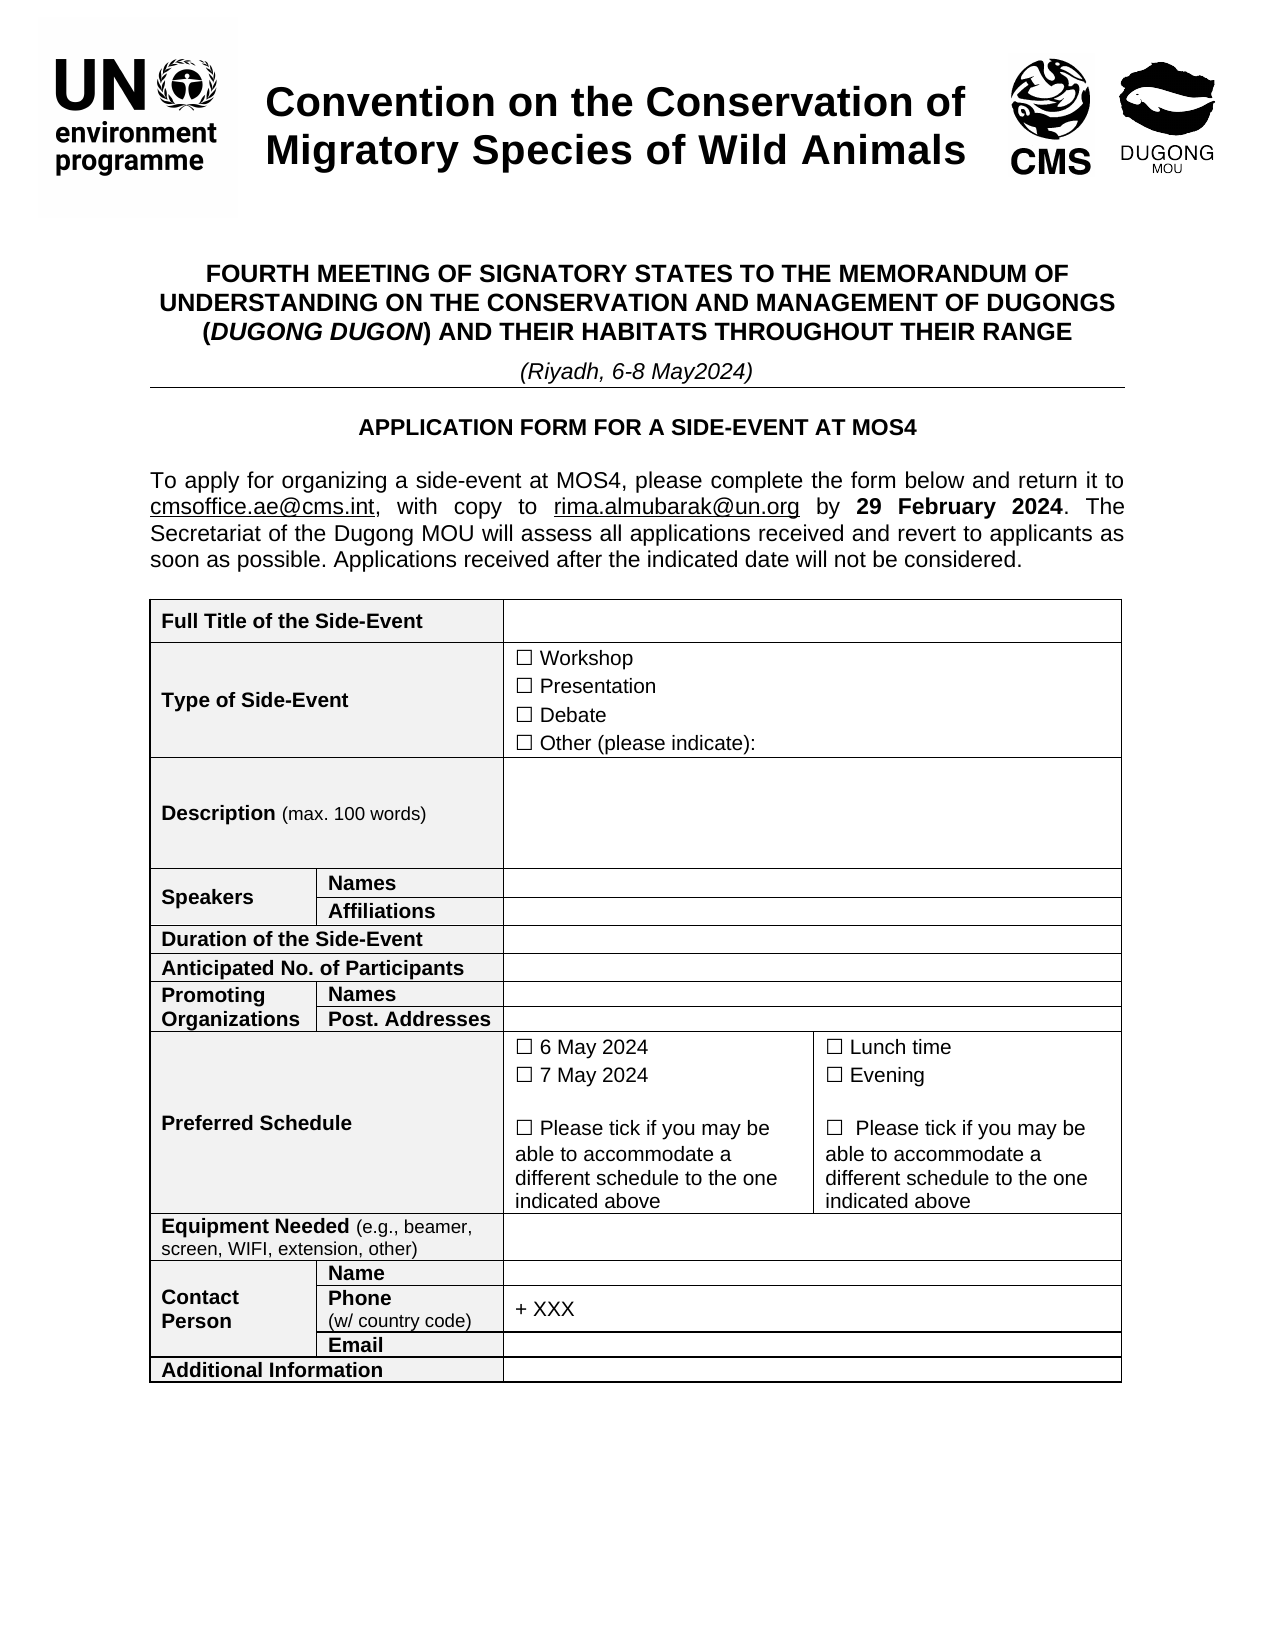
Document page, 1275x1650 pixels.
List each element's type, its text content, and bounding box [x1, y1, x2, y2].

text APPLICATION FORM FOR A SIDE-EVENT AT MOS4 [150, 414, 1125, 440]
picture [1111, 54, 1223, 181]
table_cell Preferred Schedule [151, 1032, 503, 1213]
table_cell [504, 954, 1121, 981]
table_cell [504, 1214, 1121, 1260]
table_cell [504, 1333, 1121, 1356]
table_cell + XXX [504, 1286, 1121, 1331]
table_cell Additional Information [151, 1358, 503, 1381]
table_cell Affiliations [317, 898, 503, 924]
table_header [504, 600, 1121, 642]
table_cell Duration of the Side-Event [151, 926, 503, 953]
picture [1007, 53, 1096, 177]
table_cell Names [317, 869, 503, 897]
table_cell Contact Person [151, 1261, 316, 1356]
table_cell Anticipated No. of Participants [151, 954, 503, 981]
picture [37, 17, 238, 218]
table_cell [504, 982, 1121, 1006]
table_cell Workshop Presentation Debate Other (please indicate): [504, 643, 1121, 757]
table_cell Speakers [151, 869, 316, 924]
table_cell [504, 1007, 1121, 1031]
table_cell Type of Side-Event [151, 643, 503, 757]
table_cell Promoting Organizations [151, 982, 316, 1031]
table_cell 6 May 2024 7 May 2024 Please tick if you may be able to accommodate a different schedule to the one indicated above [504, 1032, 813, 1213]
table_cell Equipment Needed (e.g., beamer, screen, WIFI, extension, other) [151, 1214, 503, 1260]
table_cell [504, 1261, 1121, 1285]
table_cell Email [317, 1333, 503, 1356]
table_cell Phone (w/ country code) [317, 1286, 503, 1331]
table_cell Lunch time Evening Please tick if you may be able to accommodate a different schedule to the one indicated above [814, 1032, 1121, 1213]
table_header Full Title of the Side-Event [151, 600, 503, 642]
table_cell Name [317, 1261, 503, 1285]
table_cell Description (max. 100 words) [151, 758, 503, 868]
table_cell Post. Addresses [317, 1007, 503, 1031]
table_cell [504, 926, 1121, 953]
table_cell [504, 1358, 1121, 1381]
text To apply for organizing a side-event at MOS4, please complete the form below and return it to cmsoffice.ae@cms.int, with copy to rima.almubarak@un.org by 29 February 2024. The Secretariat of the Dugong MOU will assess all applications received and revert to applicants as soon as possible. Applications received after the indicated date will not be considered. [150, 467, 1125, 572]
text (Riyadh, 6-8 May2024) [150, 358, 1125, 387]
table_cell [504, 758, 1121, 868]
table_cell [504, 898, 1121, 924]
table_cell Names [317, 982, 503, 1006]
table_cell [504, 869, 1121, 897]
text FOURTH MEETING OF SIGNATORY STATES TO THE MEMORANDUM OF UNDERSTANDING ON THE CONSERVATION AND MANAGEMENT OF DUGONGS (DUGONG DUGON) AND THEIR HABITATS THROUGHOUT THEIR RANGE [150, 259, 1125, 346]
